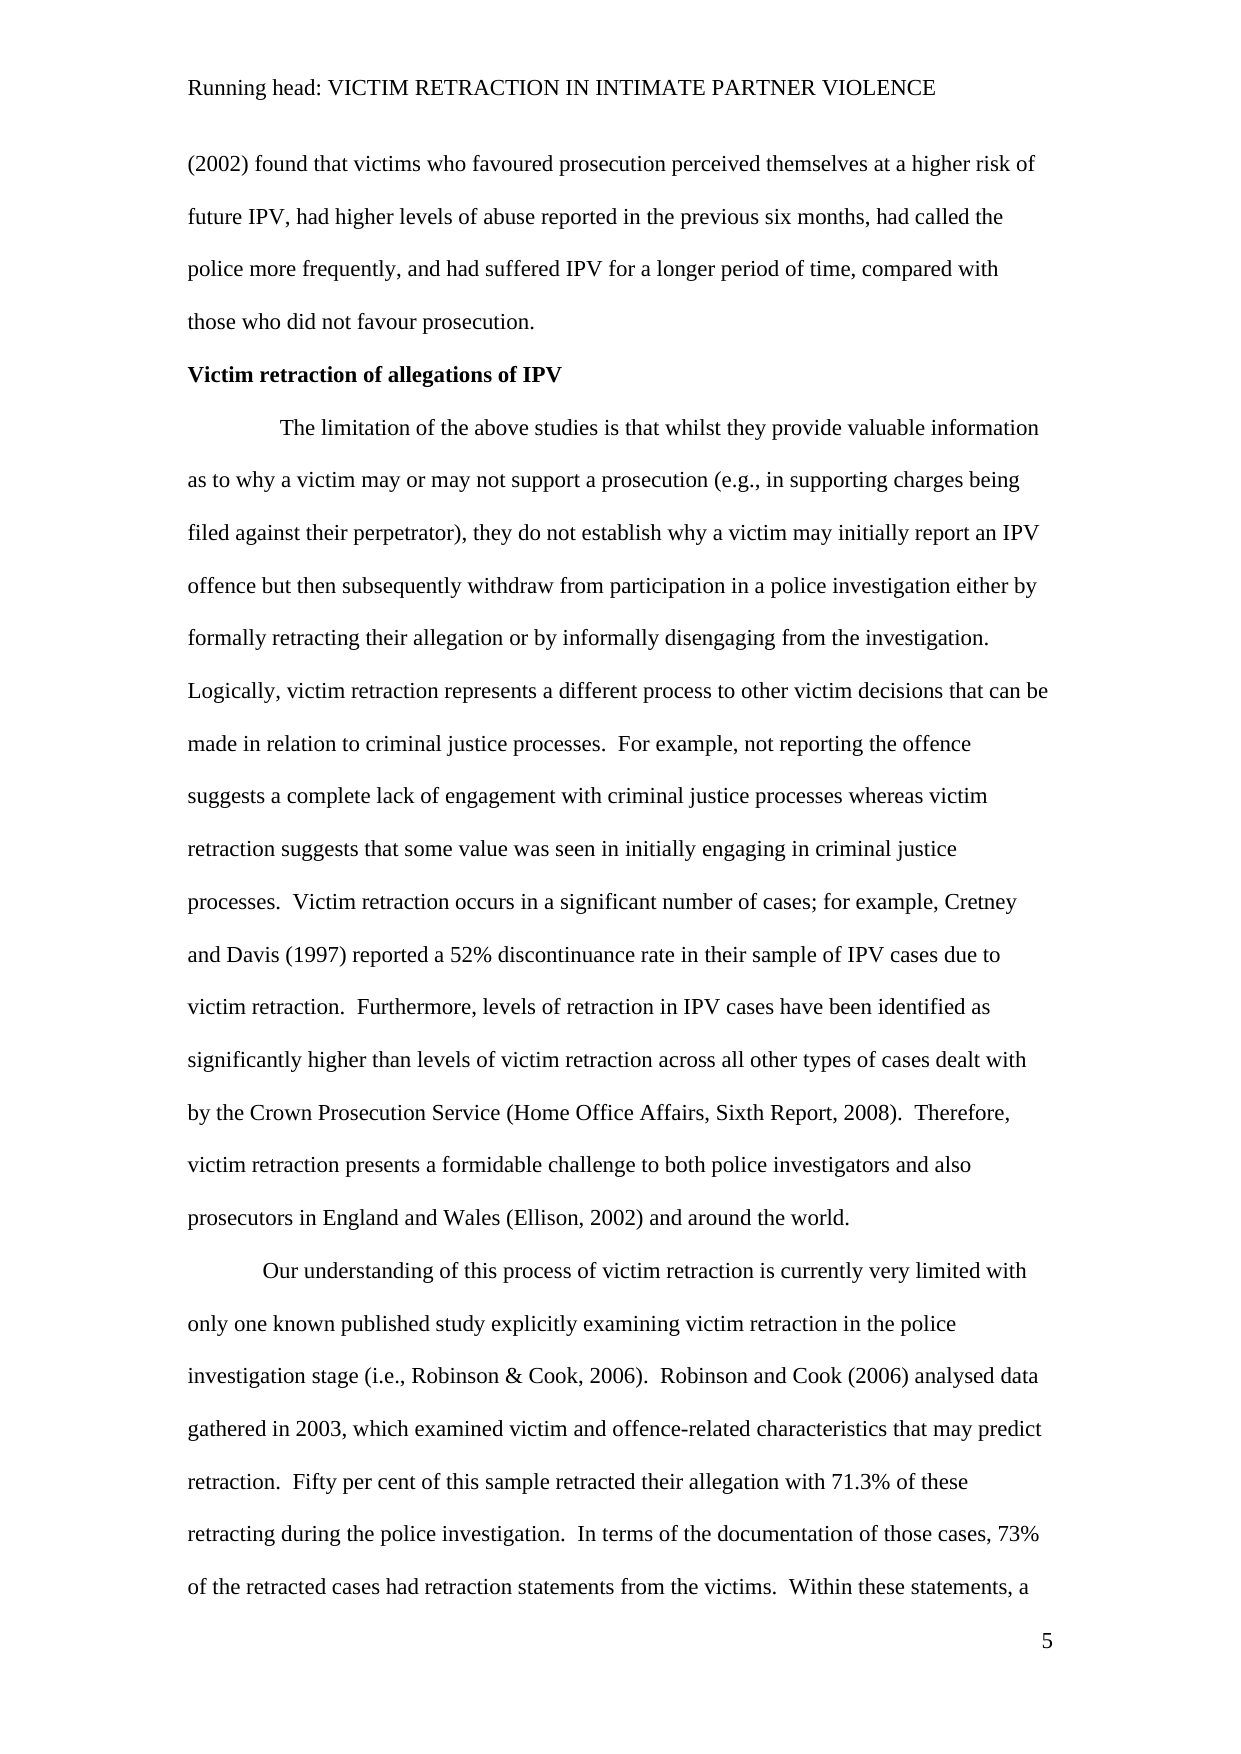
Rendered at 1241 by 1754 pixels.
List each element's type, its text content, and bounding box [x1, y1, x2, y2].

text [187, 150, 1053, 334]
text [187, 1257, 1053, 1599]
subtitle Victim retraction of allegations of IPV [187, 361, 1053, 387]
text The limitation of the above studies is that whilst they provide valuable information as to why a victim may or may not support a prosecution (e.g., in supporting charges being filed against their perpetrator), they do not establish why a victim may initially report an IPV offence but then subsequently withdraw from participation in a police investigation either by formally retracting their allegation or by informally disengaging from the investigation. Logically, victim retraction represents a different process to other victim decisions that can be made in relation to criminal justice processes. For example, not reporting the offence suggests a complete lack of engagement with criminal justice processes whereas victim retraction suggests that some value was seen in initially engaging in criminal justice processes. Victim retraction occurs in a significant number of cases; for example, Cretney and Davis (1997) reported a 52% discontinuance rate in their sample of IPV cases due to victim retraction. Furthermore, levels of retraction in IPV cases have been identified as significantly higher than levels of victim retraction across all other types of cases dealt with by the Crown Prosecution Service (Home Office Affairs, Sixth Report, 2008). Therefore, victim retraction presents a formidable challenge to both police investigators and also prosecutors in England and Wales (Ellison, 2002) and around the world. [187, 413, 1053, 1231]
